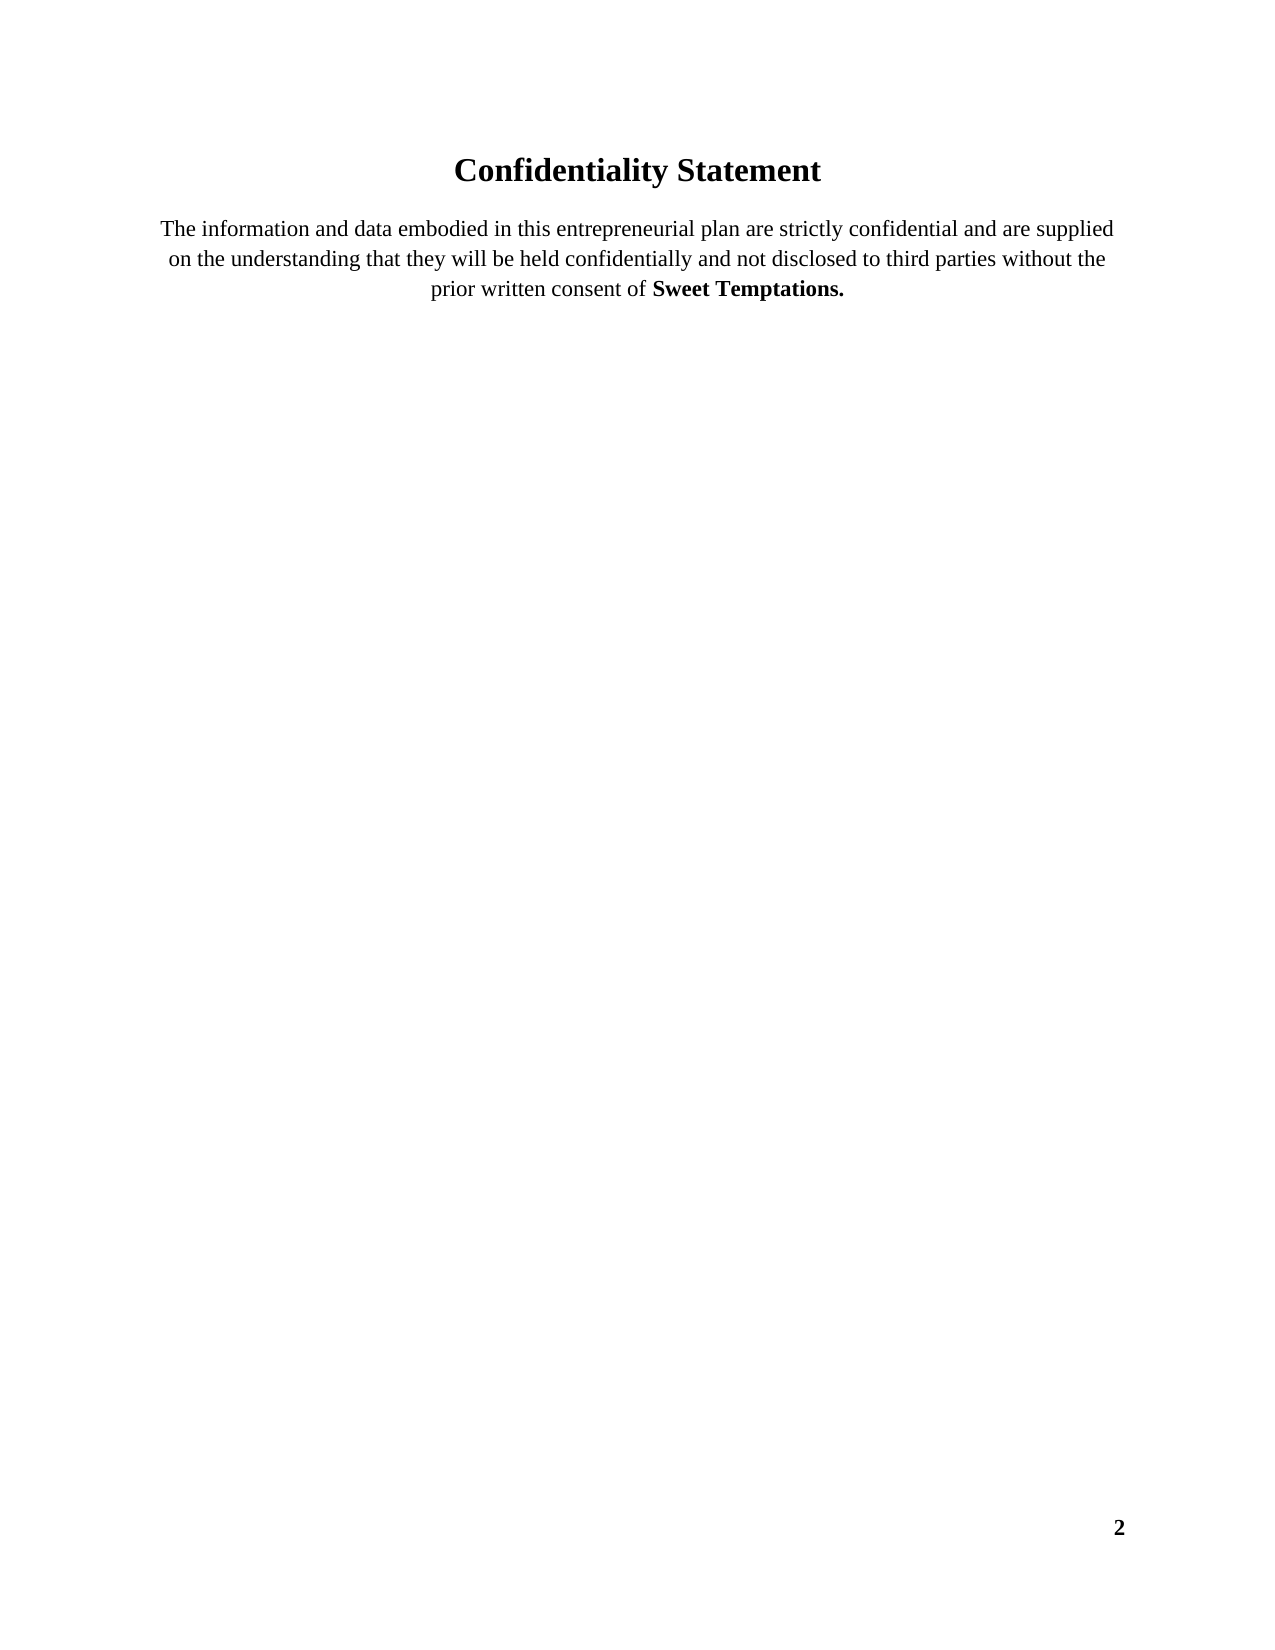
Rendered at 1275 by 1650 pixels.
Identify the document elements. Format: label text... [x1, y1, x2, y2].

text 2 [150, 1514, 1125, 1541]
text The information and data embodied in this entrepreneurial plan are strictly confidential and are supplied on the understanding that they will be held confidentially and not disclosed to third parties without the prior written consent of Sweet Temptations. [150, 215, 1125, 302]
text Confidentiality Statement [150, 150, 1125, 188]
